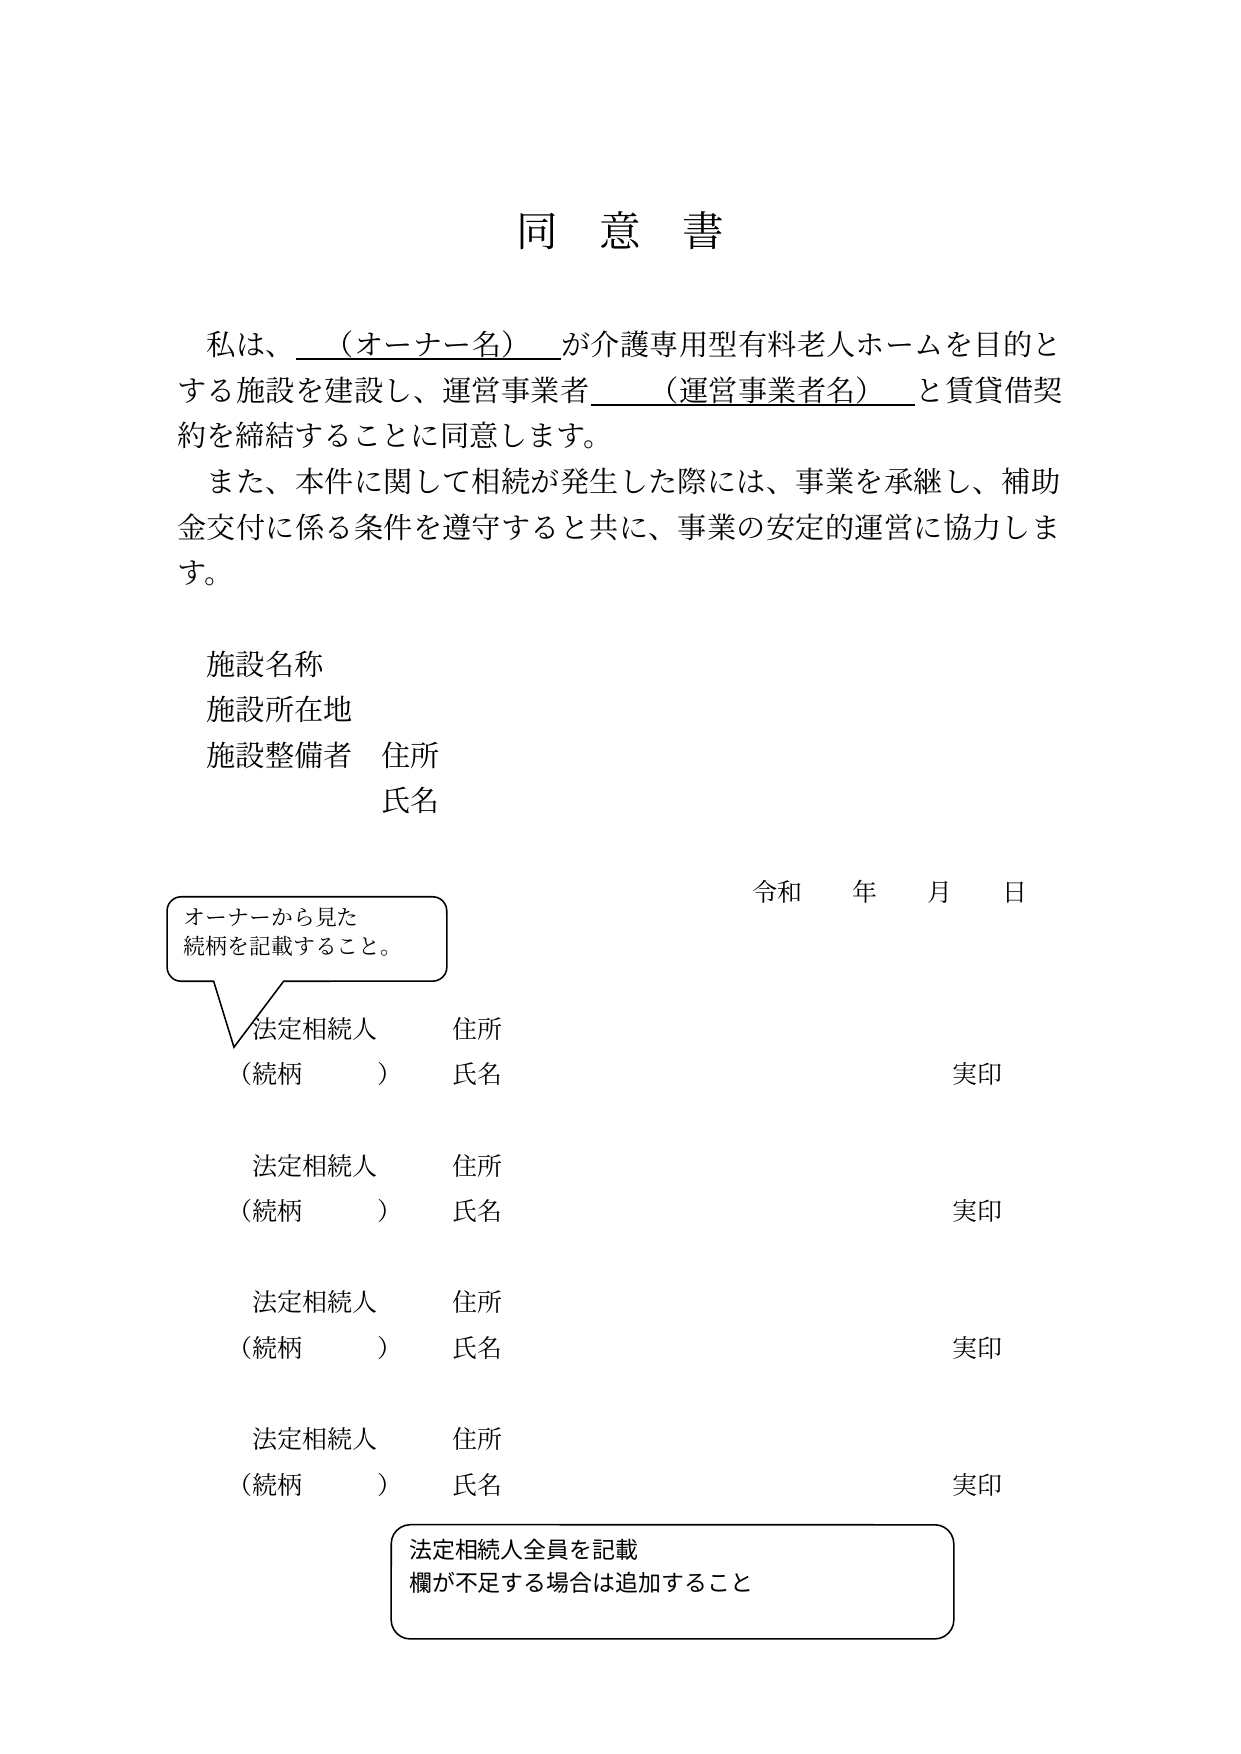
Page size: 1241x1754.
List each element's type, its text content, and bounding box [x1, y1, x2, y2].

text 同 意 書 [177, 183, 1063, 274]
text 法定相続人 住所 [177, 1141, 1063, 1187]
text 施設所在地 [177, 685, 1063, 731]
text （続柄 ） 氏名 実印 [177, 1187, 1063, 1233]
text 施設名称 [177, 639, 1063, 685]
text 法定相続人 住所 [177, 1415, 1063, 1461]
text 施設整備者 住所 [177, 731, 1063, 776]
text （続柄 ） 氏名 実印 [177, 1324, 1063, 1369]
text 法定相続人 住所 [177, 1004, 1063, 1050]
text また、本件に関して相続が発生した際には、事業を承継し、補助金交付に係る条件を遵守すると共に、事業の安定的運営に協力します。 [177, 457, 1063, 594]
text 私は、 （オーナー名） が介護専用型有料老人ホームを目的とする施設を建設し、運営事業者 （運営事業者名） と賃貸借契約を締結することに同意します。 [177, 320, 1063, 457]
text 氏名 [177, 776, 1063, 822]
text （続柄 ） 氏名 実印 [177, 1050, 1063, 1096]
text 令和 年 月 日 [177, 868, 1063, 913]
text （続柄 ） 氏名 実印 [177, 1461, 1063, 1506]
text 法定相続人 住所 [177, 1278, 1063, 1324]
